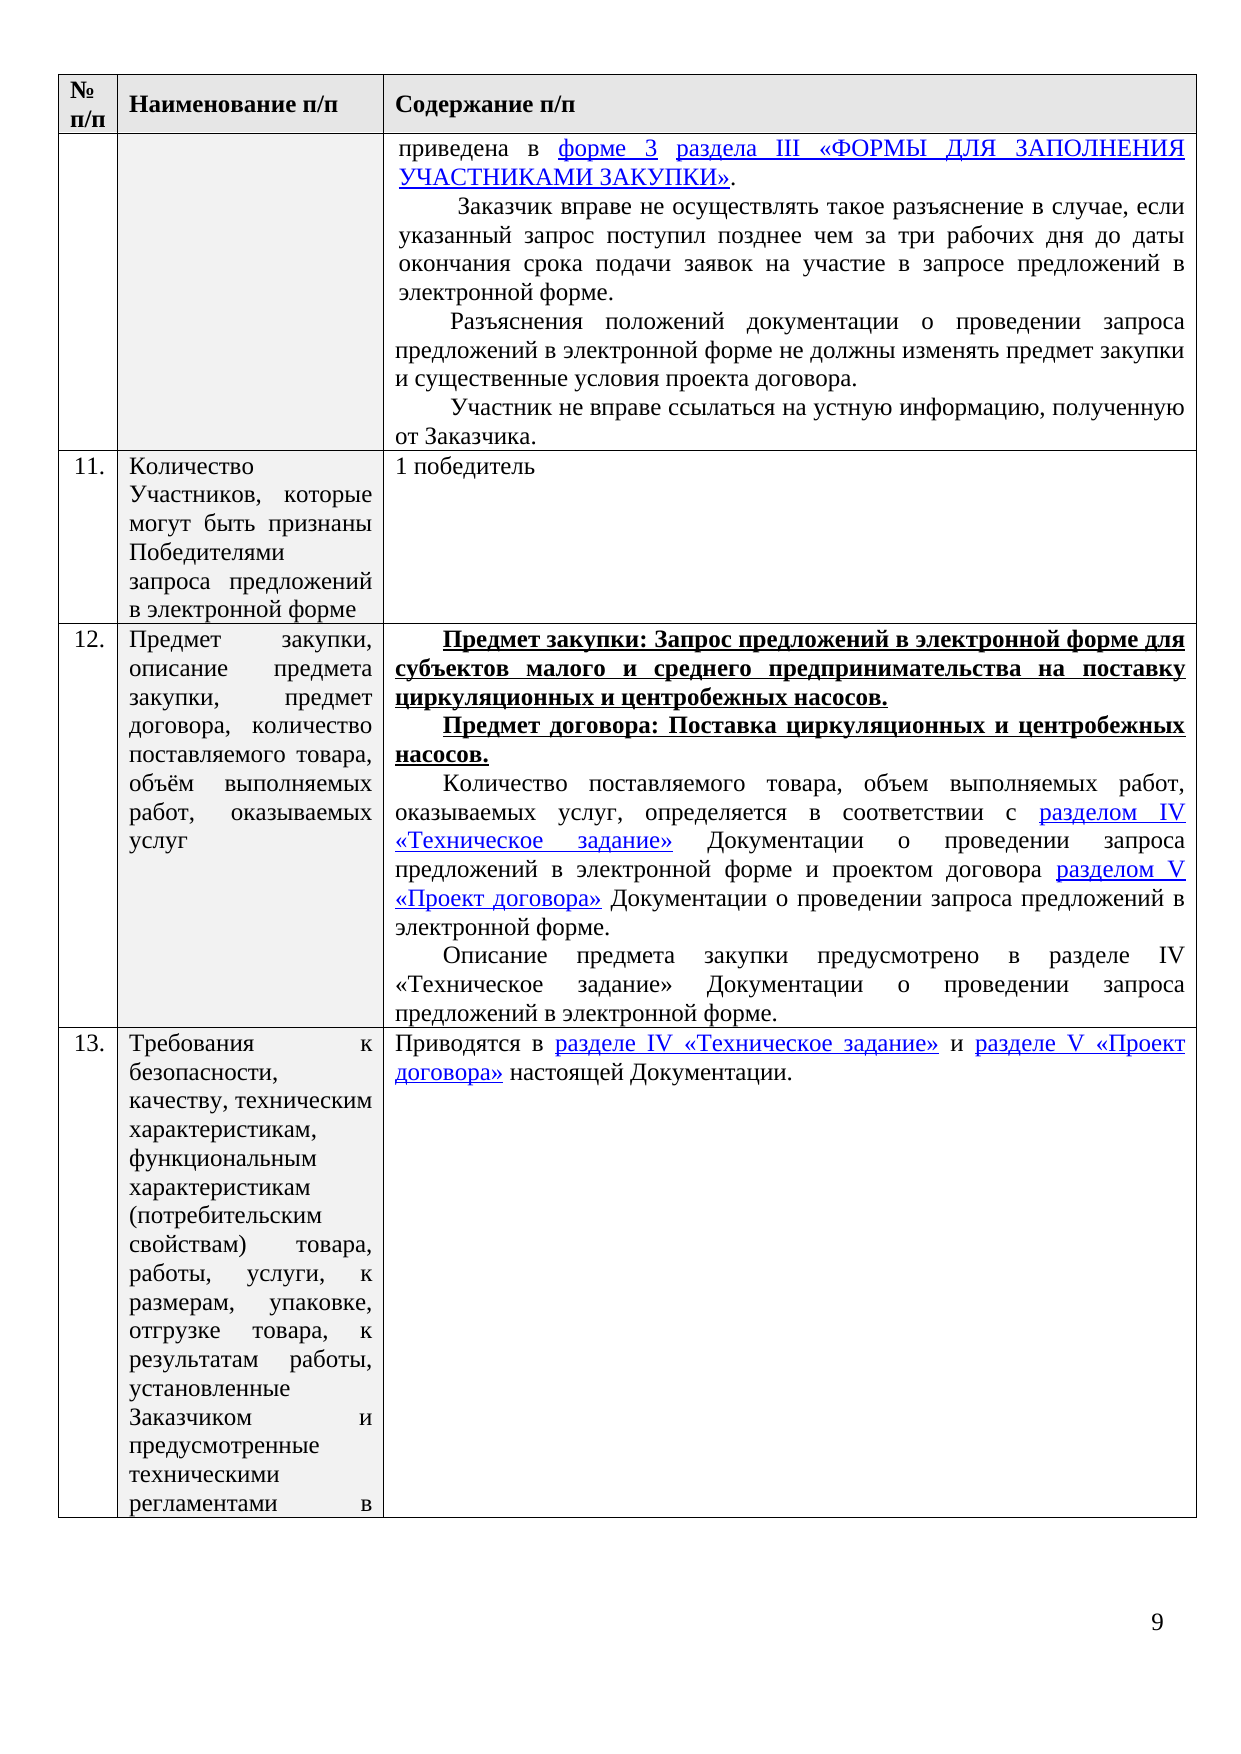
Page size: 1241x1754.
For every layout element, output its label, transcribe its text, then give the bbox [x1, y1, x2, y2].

table_cell [59, 451, 117, 623]
table_cell Предмет закупки: Запрос предложений в электронной форме для субъектов малого и среднего предпринимательства на поставку циркуляционных и центробежных насосов. Предмет договора: Поставка циркуляционных и центробежных насосов. Количество поставляемого товара, объем выполняемых работ, оказываемых услуг, определяется в соответствии с разделом IV «Техническое задание» Документации о проведении запроса предложений в электронной форме и проектом договора разделом V «Проект договора» Документации о проведении запроса предложений в электронной форме. Описание предмета закупки предусмотрено в разделе IV «Техническое задание» Документации о проведении запроса предложений в электронной форме. [384, 624, 1196, 1027]
table_cell [59, 1028, 117, 1517]
table_cell [59, 134, 117, 450]
table_cell Предмет закупки, описание предмета закупки, предмет договора, количество поставляемого товара, объём выполняемых работ, оказываемых услуг [118, 624, 383, 1027]
table_cell 1 победитель [384, 451, 1196, 623]
table_header Содержание п/п [384, 75, 1196, 132]
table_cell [384, 1028, 1196, 1517]
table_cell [118, 134, 383, 450]
table_cell [59, 624, 117, 1027]
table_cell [118, 1028, 383, 1517]
table_cell Количество Участников, которые могут быть признаны Победителями запроса предложений в электронной форме [118, 451, 383, 623]
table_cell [384, 134, 1196, 450]
table_header Наименование п/п [118, 75, 383, 132]
table_header № п/п [59, 75, 117, 132]
